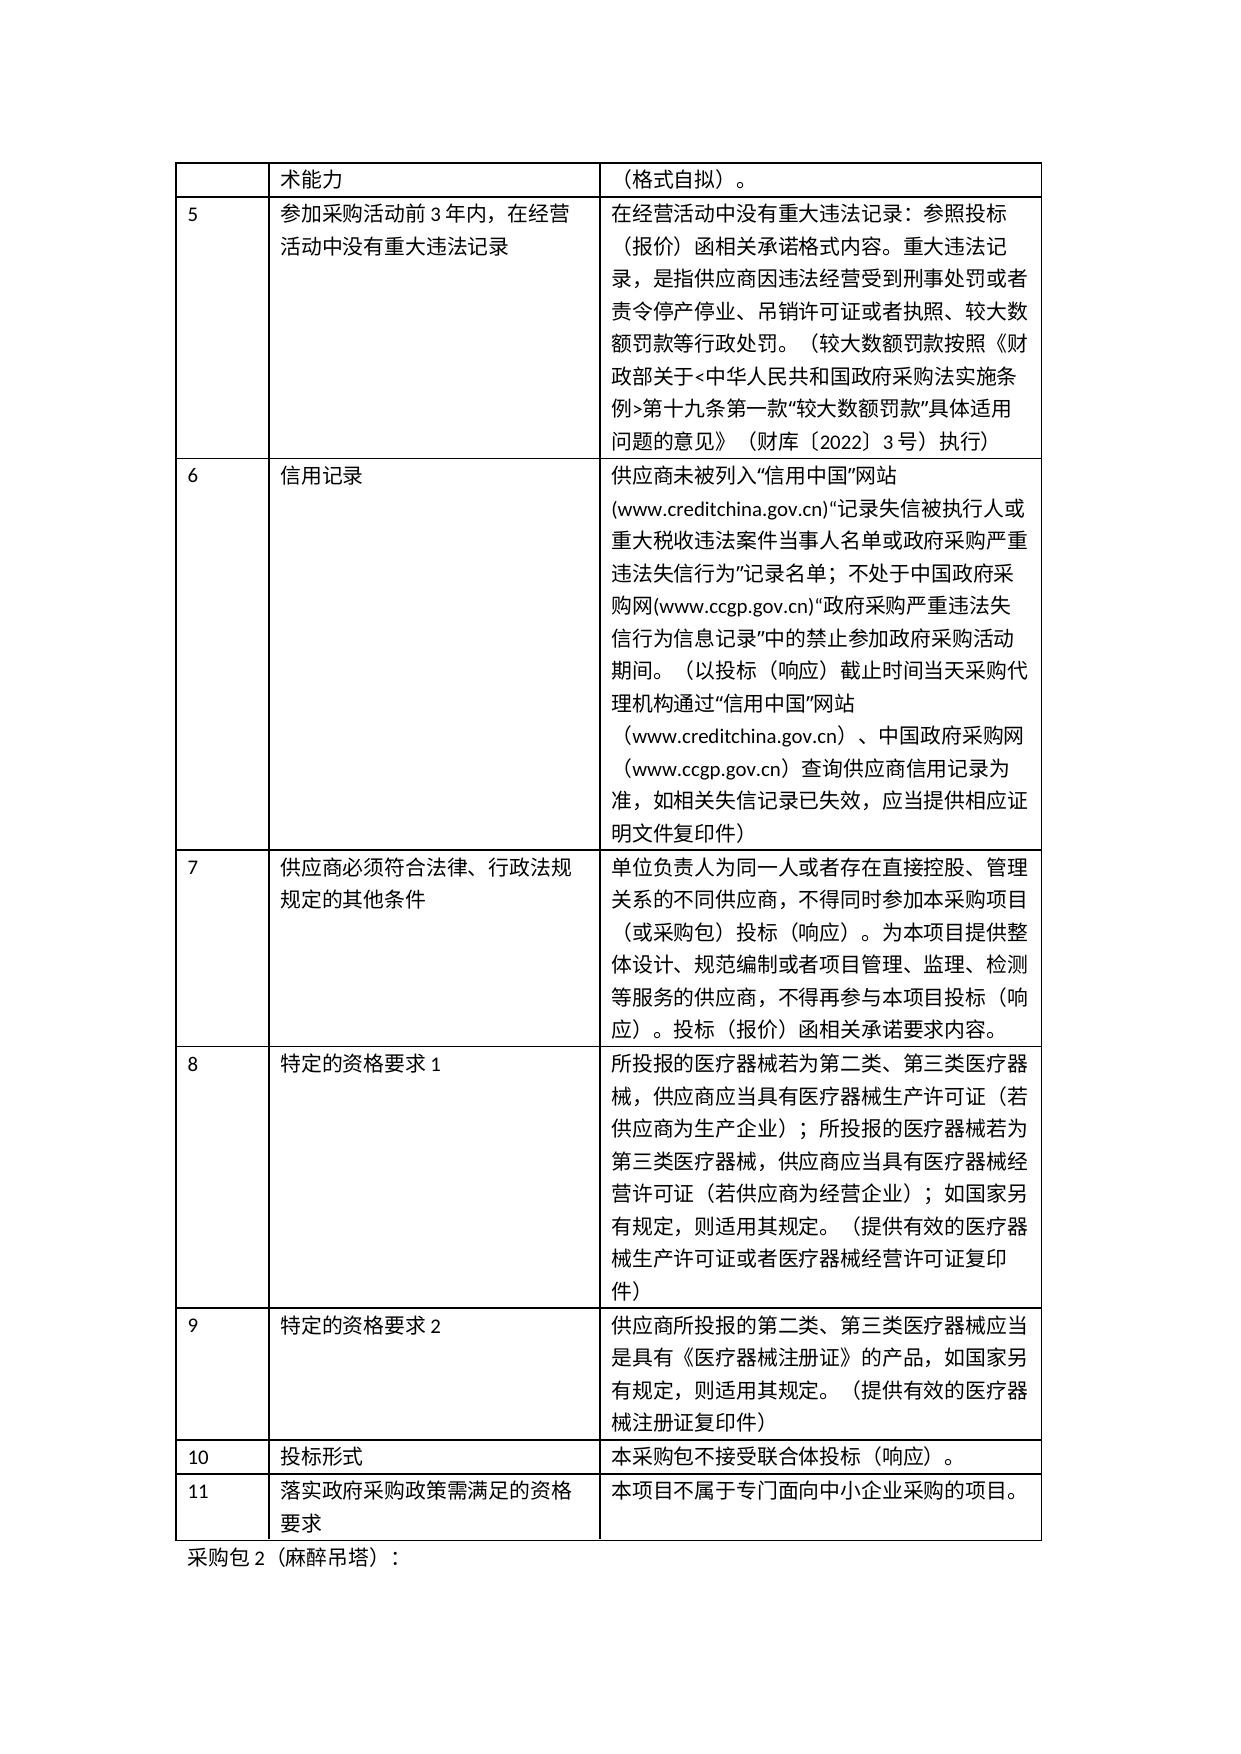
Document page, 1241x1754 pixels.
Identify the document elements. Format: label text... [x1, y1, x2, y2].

table_cell 8 [177, 1047, 268, 1307]
text 采购包2（麻醉吊塔）： [187, 1541, 1053, 1573]
table_cell 4 [177, 164, 268, 196]
table_cell 5 [177, 198, 268, 458]
table_cell 履行合同所必需的设备和专业技术能力 [270, 164, 599, 196]
table_cell 本采购包不接受联合体投标（响应）。 [601, 1441, 1041, 1473]
table_cell 供应商未被列入“信用中国”网站(www.creditchina.gov.cn)“记录失信被执行人或重大税收违法案件当事人名单或政府采购严重违法失信行为”记录名单；不处于中国政府采购网(www.ccgp.gov.cn)“政府采购严重违法失信行为信息记录”中的禁止参加政府采购活动期间。（以投标（响应）截止时间当天采购代理机构通过“信用中国”网站（www.creditchina.gov.cn）、中国政府采购网（www.ccgp.gov.cn）查询供应商信用记录为准，如相关失信记录已失效，应当提供相应证明文件复印件） [601, 459, 1041, 849]
table_cell 投标形式 [270, 1441, 599, 1473]
table_cell 7 [177, 851, 268, 1046]
table_cell 本项目不属于专门面向中小企业采购的项目。 [601, 1475, 1041, 1539]
table_cell 供应商必须符合法律、行政法规规定的其他条件 [270, 851, 599, 1046]
table_cell 参加采购活动前3年内，在经营活动中没有重大违法记录 [270, 198, 599, 458]
table_cell 所投报的医疗器械若为第二类、第三类医疗器械，供应商应当具有医疗器械生产许可证（若供应商为生产企业）；所投报的医疗器械若为第三类医疗器械，供应商应当具有医疗器械经营许可证（若供应商为经营企业）；如国家另有规定，则适用其规定。（提供有效的医疗器械生产许可证或者医疗器械经营许可证复印件） [601, 1047, 1041, 1307]
table_cell 特定的资格要求1 [270, 1047, 599, 1307]
table_cell 单位负责人为同一人或者存在直接控股、管理关系的不同供应商，不得同时参加本采购项目（或采购包）投标（响应）。为本项目提供整体设计、规范编制或者项目管理、监理、检测等服务的供应商，不得再参与本项目投标（响应）。投标（报价）函相关承诺要求内容。 [601, 851, 1041, 1046]
table_cell 落实政府采购政策需满足的资格要求 [270, 1475, 599, 1539]
table_cell 在经营活动中没有重大违法记录：参照投标（报价）函相关承诺格式内容。重大违法记录，是指供应商因违法经营受到刑事处罚或者责令停产停业、吊销许可证或者执照、较大数额罚款等行政处罚。（较大数额罚款按照《财政部关于<中华人民共和国政府采购法实施条例>第十九条第一款“较大数额罚款”具体适用问题的意见》（财库〔2022〕3号）执行） [601, 198, 1041, 458]
table_cell 10 [177, 1441, 268, 1473]
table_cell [601, 164, 1041, 196]
table_cell 供应商所投报的第二类、第三类医疗器械应当是具有《医疗器械注册证》的产品，如国家另有规定，则适用其规定。（提供有效的医疗器械注册证复印件） [601, 1309, 1041, 1439]
table_cell 6 [177, 459, 268, 849]
table_cell 11 [177, 1475, 268, 1539]
table_cell 9 [177, 1309, 268, 1439]
table_cell 特定的资格要求2 [270, 1309, 599, 1439]
table_cell 信用记录 [270, 459, 599, 849]
